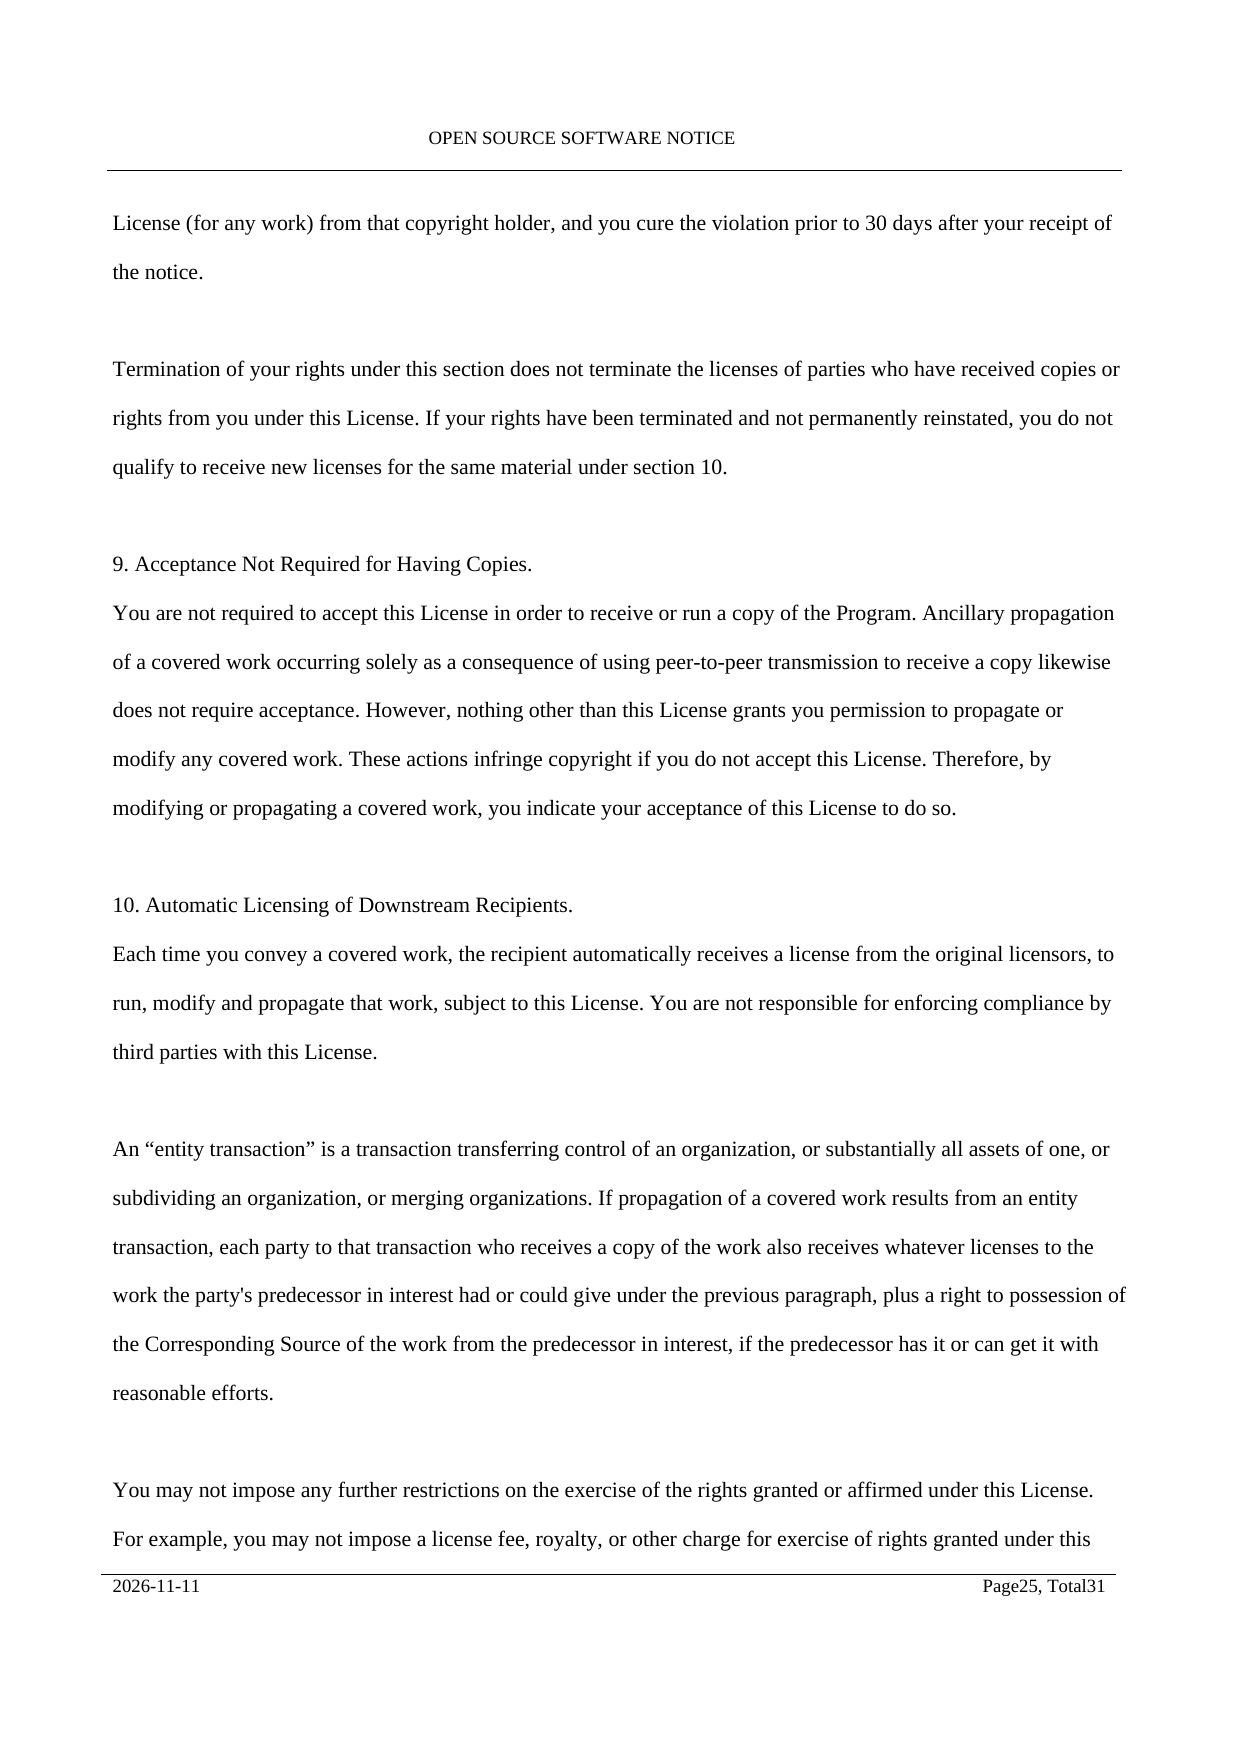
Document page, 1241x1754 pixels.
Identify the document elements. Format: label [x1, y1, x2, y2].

text [112, 206, 1128, 1555]
